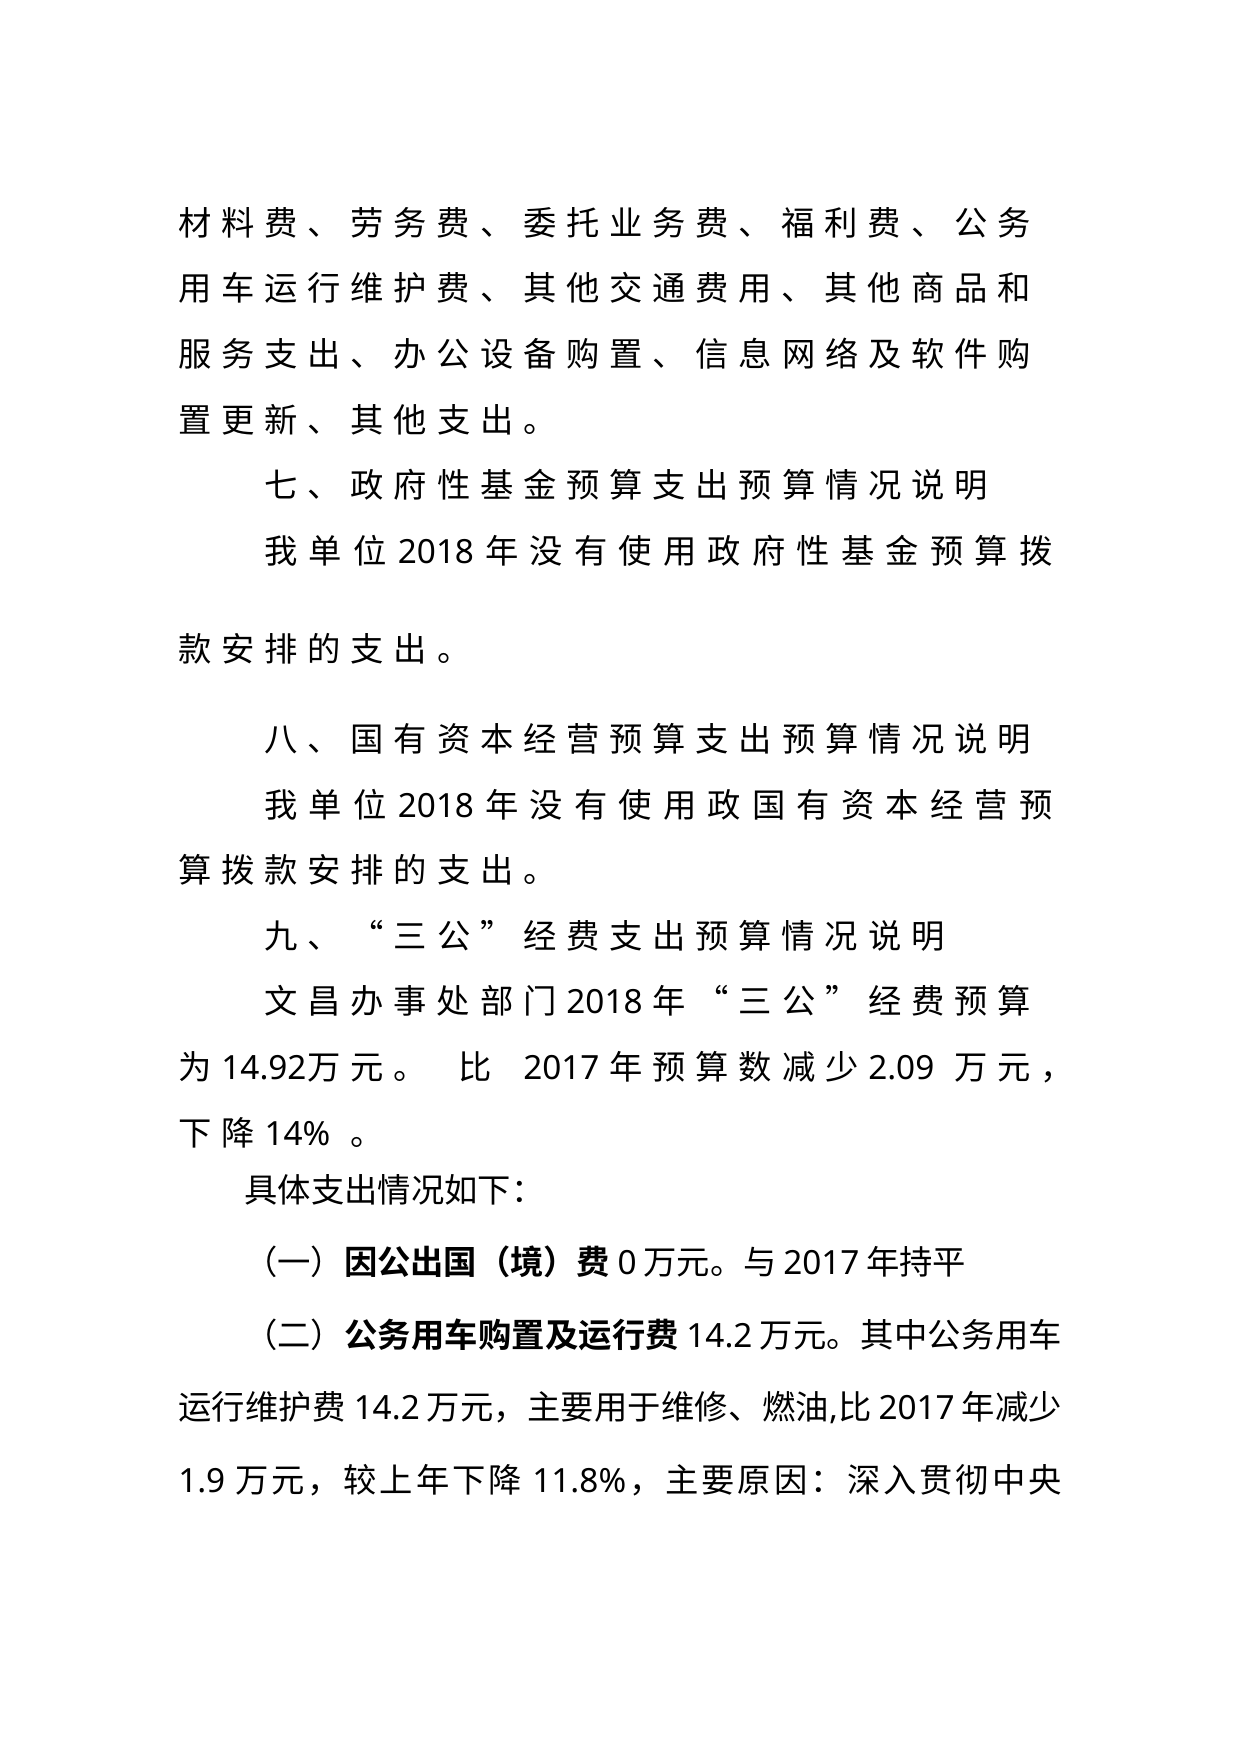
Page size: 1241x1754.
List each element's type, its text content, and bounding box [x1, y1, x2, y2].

text 我单位2018年没有使用政国有资本经营预算拨款安排的支出。 [178, 770, 1062, 901]
text 我单位2018年没有使用政府性基金预算拨款安排的支出。 [178, 516, 1062, 680]
text 七、政府性基金预算支出预算情况说明 [178, 450, 1062, 516]
text 八、国有资本经营预算支出预算情况说明 [178, 704, 1062, 770]
list 具体支出情况如下： [178, 1163, 1062, 1212]
list 九、“三公”经费支出预算情况说明 [178, 901, 1062, 967]
text 文昌办事处部门2018 年“三公”经费预算为14.92万元。 比 2017年预算数减少2.09万元，下降14%。 [178, 967, 1062, 1163]
list 因公出国（境）费 0万元。与2017年持平 [178, 1236, 1062, 1284]
list 公务用车购置及运行费14.2万元。其中公务用车运行维护费 14.2万元，主要用于维修、燃油,比2017年减少1.9万元，较上年下降11.8%，主要原因：深入贯彻中央“八项规定”精神等工作要求，大力压缩“三公”经费。 [178, 1308, 1062, 1502]
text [178, 188, 1062, 450]
